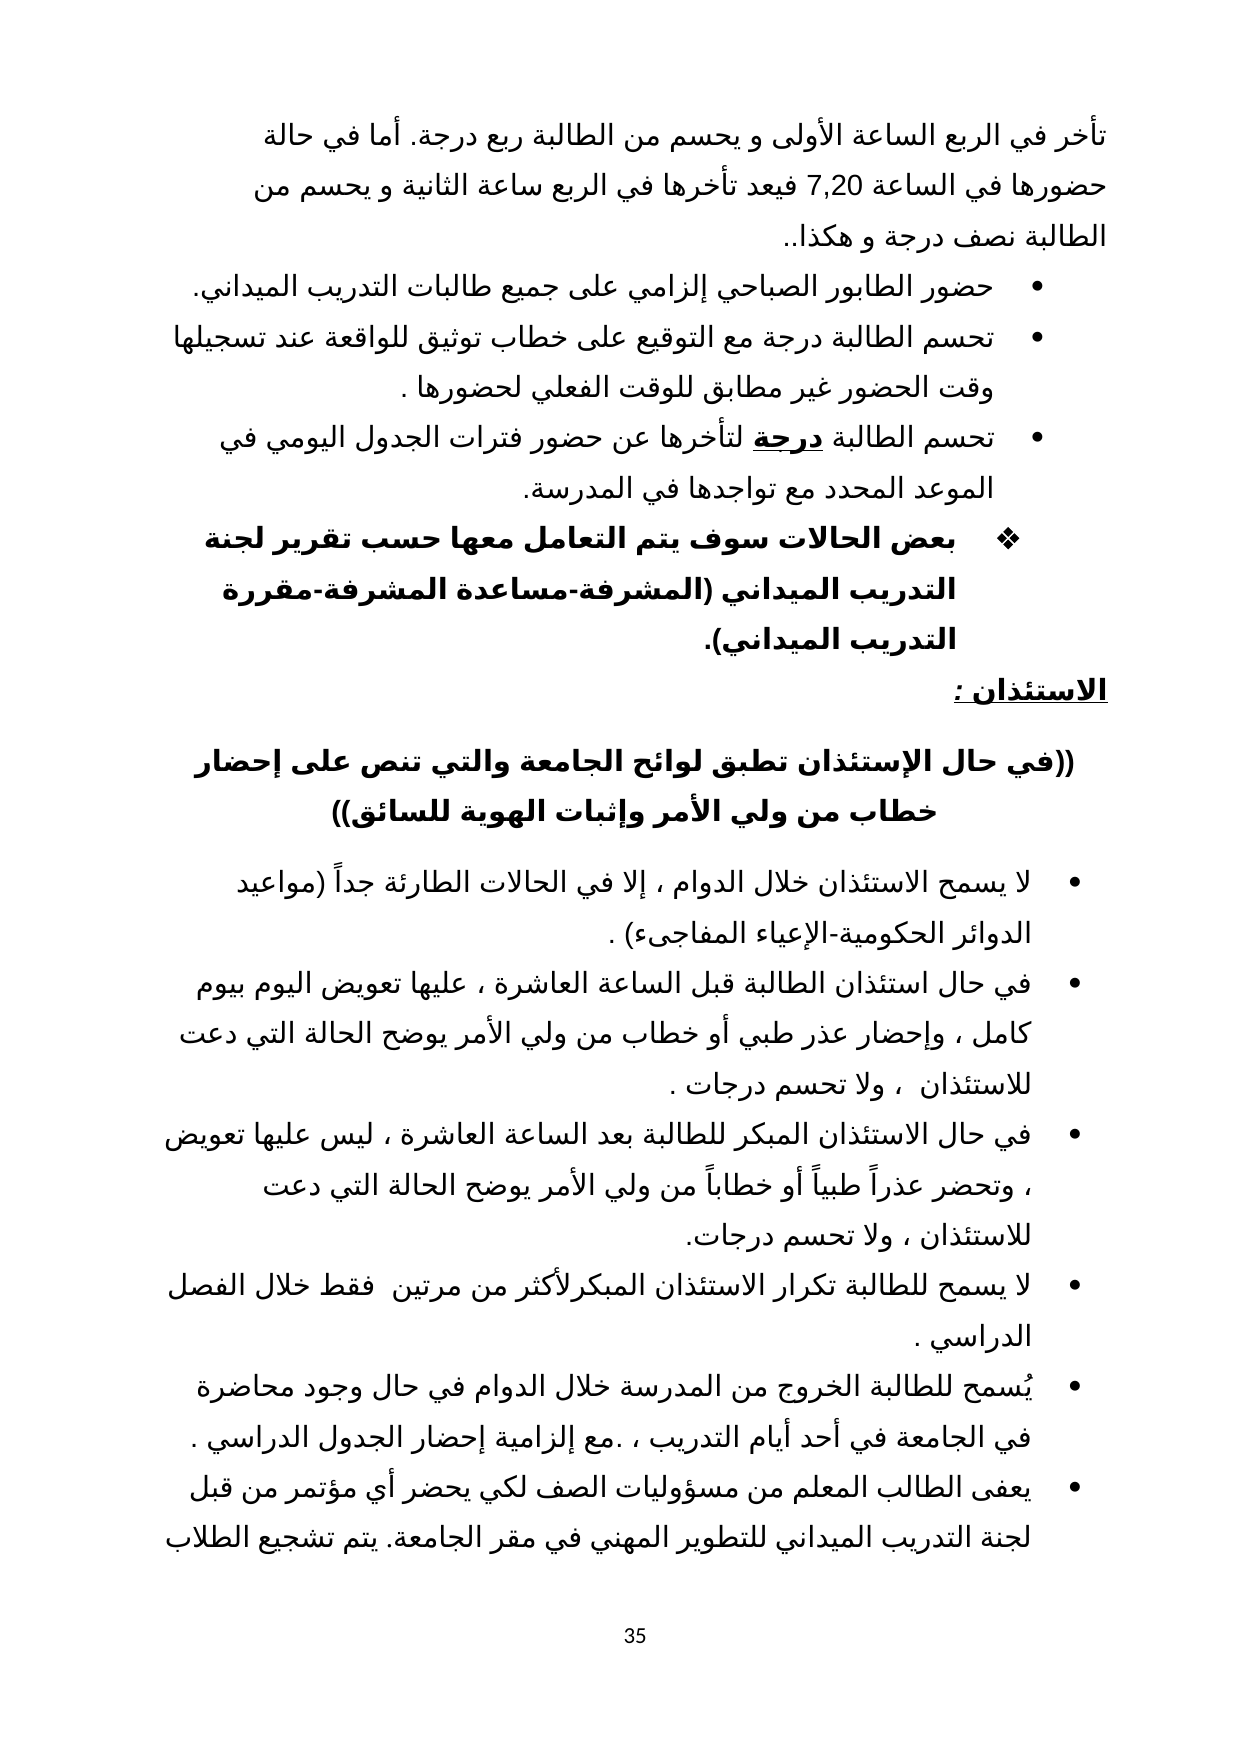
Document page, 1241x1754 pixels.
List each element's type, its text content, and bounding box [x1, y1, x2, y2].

list لا يسمح للطالبة تكرار الاستئذان المبكرلأكثر من مرتين فقط خلال الفصل الدراسي . [162, 1268, 1070, 1352]
list حضور الطابور الصباحي إلزامي على جميع طالبات التدريب الميداني. [162, 269, 1032, 303]
list في حال استئذان الطالبة قبل الساعة العاشرة ، عليها تعويض اليوم بيوم كامل ، وإحضار عذر طبي أو خطاب من ولي الأمر يوضح الحالة التي دعت للاستئذان ، ولا تحسم درجات . [162, 966, 1070, 1100]
text تأخر في الربع الساعة الأولى و يحسم من الطالبة ربع درجة. أما في حالة حضورها في الساعة 7,20 فيعد تأخرها في الربع ساعة الثانية و يحسم من الطالبة نصف درجة و هكذا.. [162, 118, 1107, 252]
list لا يسمح الاستئذان خلال الدوام ، إلا في الحالات الطارئة جداً (مواعيد الدوائر الحكومية-الإعياء المفاجىء) . [162, 865, 1070, 949]
list في حال الاستئذان المبكر للطالبة بعد الساعة العاشرة ، ليس عليها تعويض ، وتحضر عذراً طبياً أو خطاباً من ولي الأمر يوضح الحالة التي دعت للاستئذان ، ولا تحسم درجات. [162, 1117, 1070, 1251]
text ((في حال الإستئذان تطبق لوائح الجامعة والتي تنص على إحضار خطاب من ولي الأمر وإثبات الهوية للسائق)) [162, 744, 1107, 827]
list تحسم الطالبة درجة لتأخرها عن حضور فترات الجدول اليومي في الموعد المحدد مع تواجدها في المدرسة. [162, 421, 1032, 504]
list بعض الحالات سوف يتم التعامل معها حسب تقرير لجنة التدريب الميداني (المشرفة-مساعدة المشرفة-مقررة التدريب الميداني). [162, 521, 995, 656]
text الاستئذان : [162, 672, 1107, 706]
list تحسم الطالبة درجة مع التوقيع على خطاب توثيق للواقعة عند تسجيلها وقت الحضور غير مطابق للوقت الفعلي لحضورها . [162, 320, 1032, 404]
list يُسمح للطالبة الخروج من المدرسة خلال الدوام في حال وجود محاضرة في الجامعة في أحد أيام التدريب ، .مع إلزامية إحضار الجدول الدراسي . [162, 1369, 1070, 1453]
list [162, 1470, 1070, 1554]
